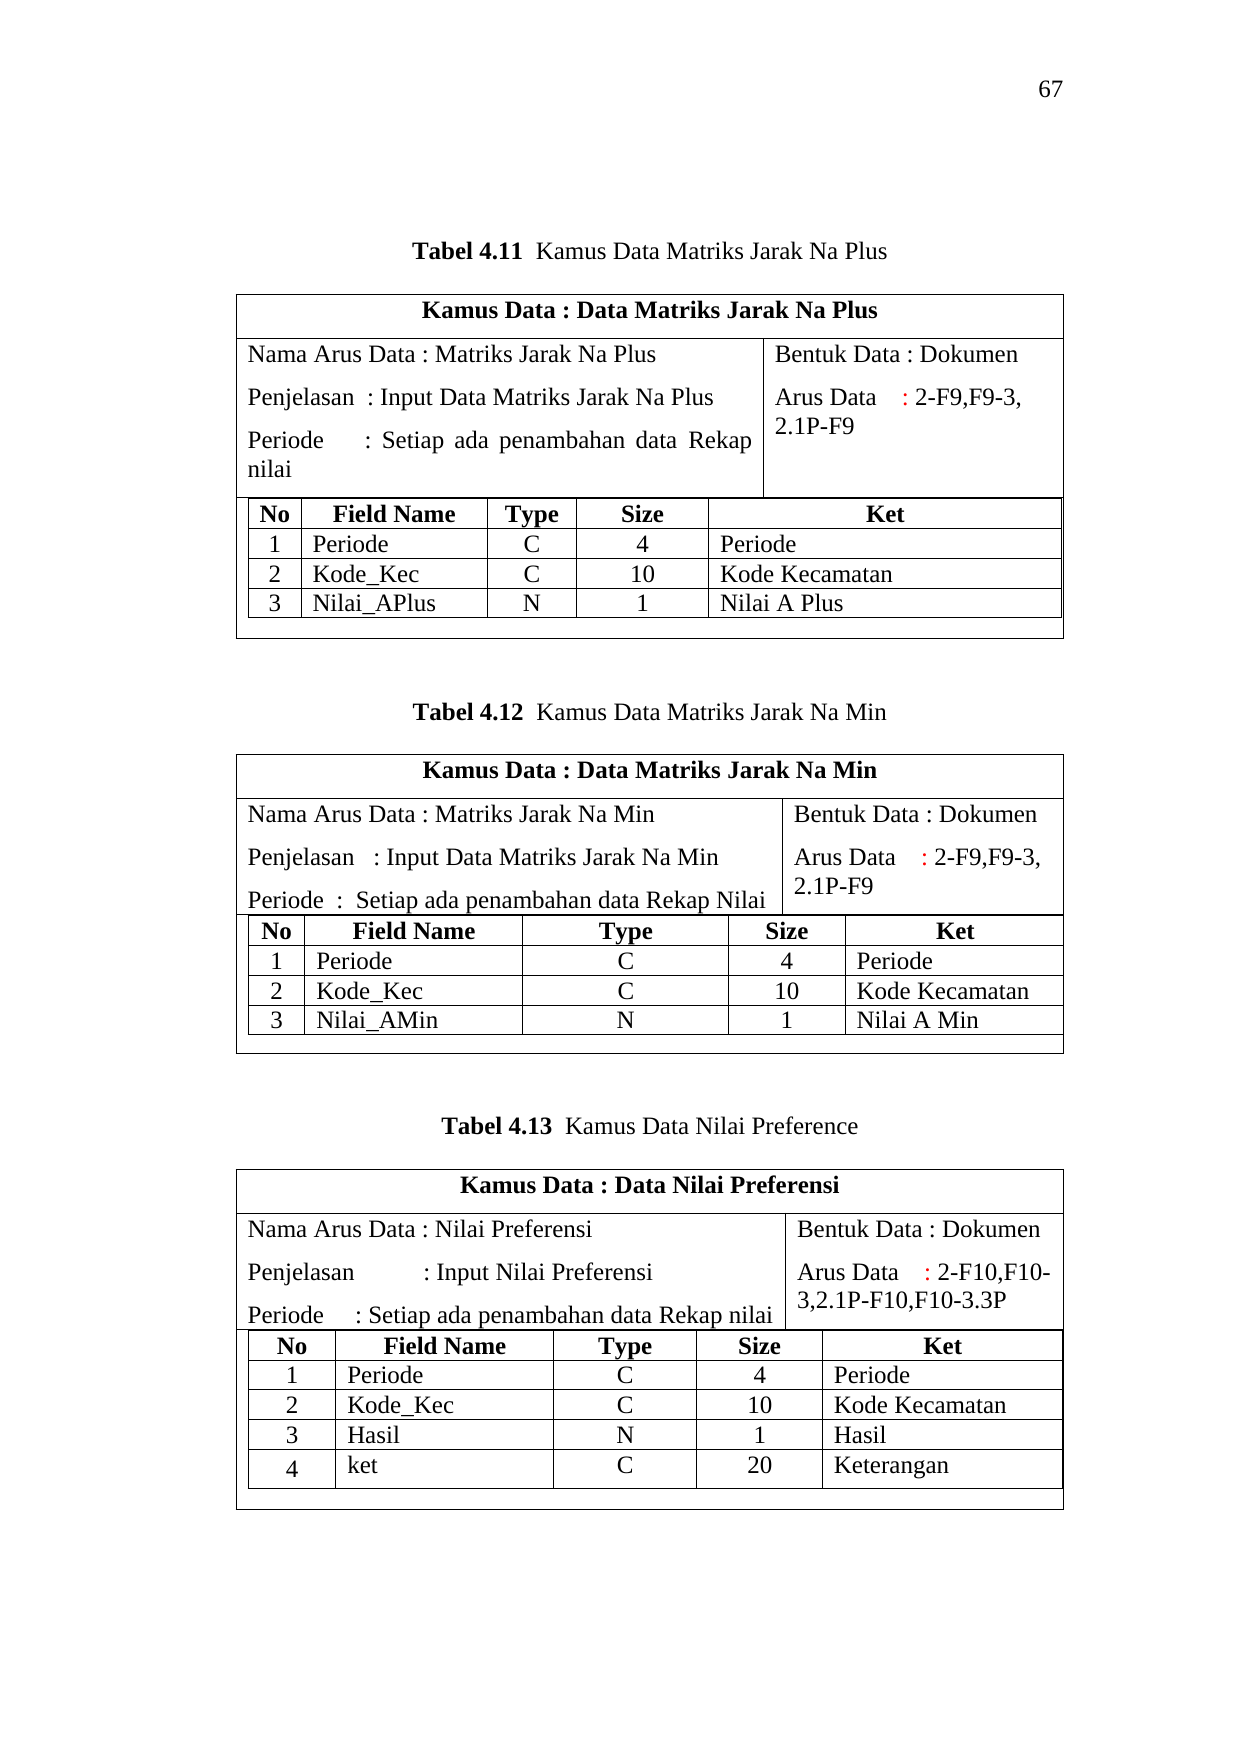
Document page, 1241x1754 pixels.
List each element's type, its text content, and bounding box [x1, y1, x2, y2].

table_cell [237, 915, 1063, 1053]
text Tabel 4.13 Kamus Data Nilai Preference [236, 1111, 1063, 1140]
text Tabel 4.12 Kamus Data Matriks Jarak Na Min [236, 697, 1063, 725]
table_cell Nama Arus Data : Matriks Jarak Na Plus Penjelasan : Input Data Matriks Jarak Na Plus Periode : Setiap ada penambahan data Rekap nilai [237, 339, 763, 497]
table_cell Bentuk Data : Dokumen Arus Data : 2-F10,F10-3,2.1P-F10,F10-3.3P [786, 1214, 1063, 1329]
text Tabel 4.11 Kamus Data Matriks Jarak Na Plus [236, 236, 1063, 265]
table_header Kamus Data : Data Matriks Jarak Na Plus [237, 295, 1063, 338]
table_cell Nama Arus Data : Matriks Jarak Na Min Penjelasan : Input Data Matriks Jarak Na Min Periode : Setiap ada penambahan data Rekap Nilai [237, 799, 782, 914]
table_cell [237, 498, 1063, 638]
table_cell Bentuk Data : Dokumen Arus Data : 2-F9,F9-3, 2.1P-F9 [764, 339, 1063, 497]
table_cell Nama Arus Data : Nilai Preferensi Penjelasan : Input Nilai Preferensi Periode : Setiap ada penambahan data Rekap nilai [237, 1214, 785, 1329]
table_header Kamus Data : Data Matriks Jarak Na Min [237, 755, 1063, 798]
table_cell Bentuk Data : Dokumen Arus Data : 2-F9,F9-3, 2.1P-F9 [783, 799, 1063, 914]
table_cell [237, 1330, 1063, 1509]
table_header Kamus Data : Data Nilai Preferensi [237, 1170, 1063, 1213]
